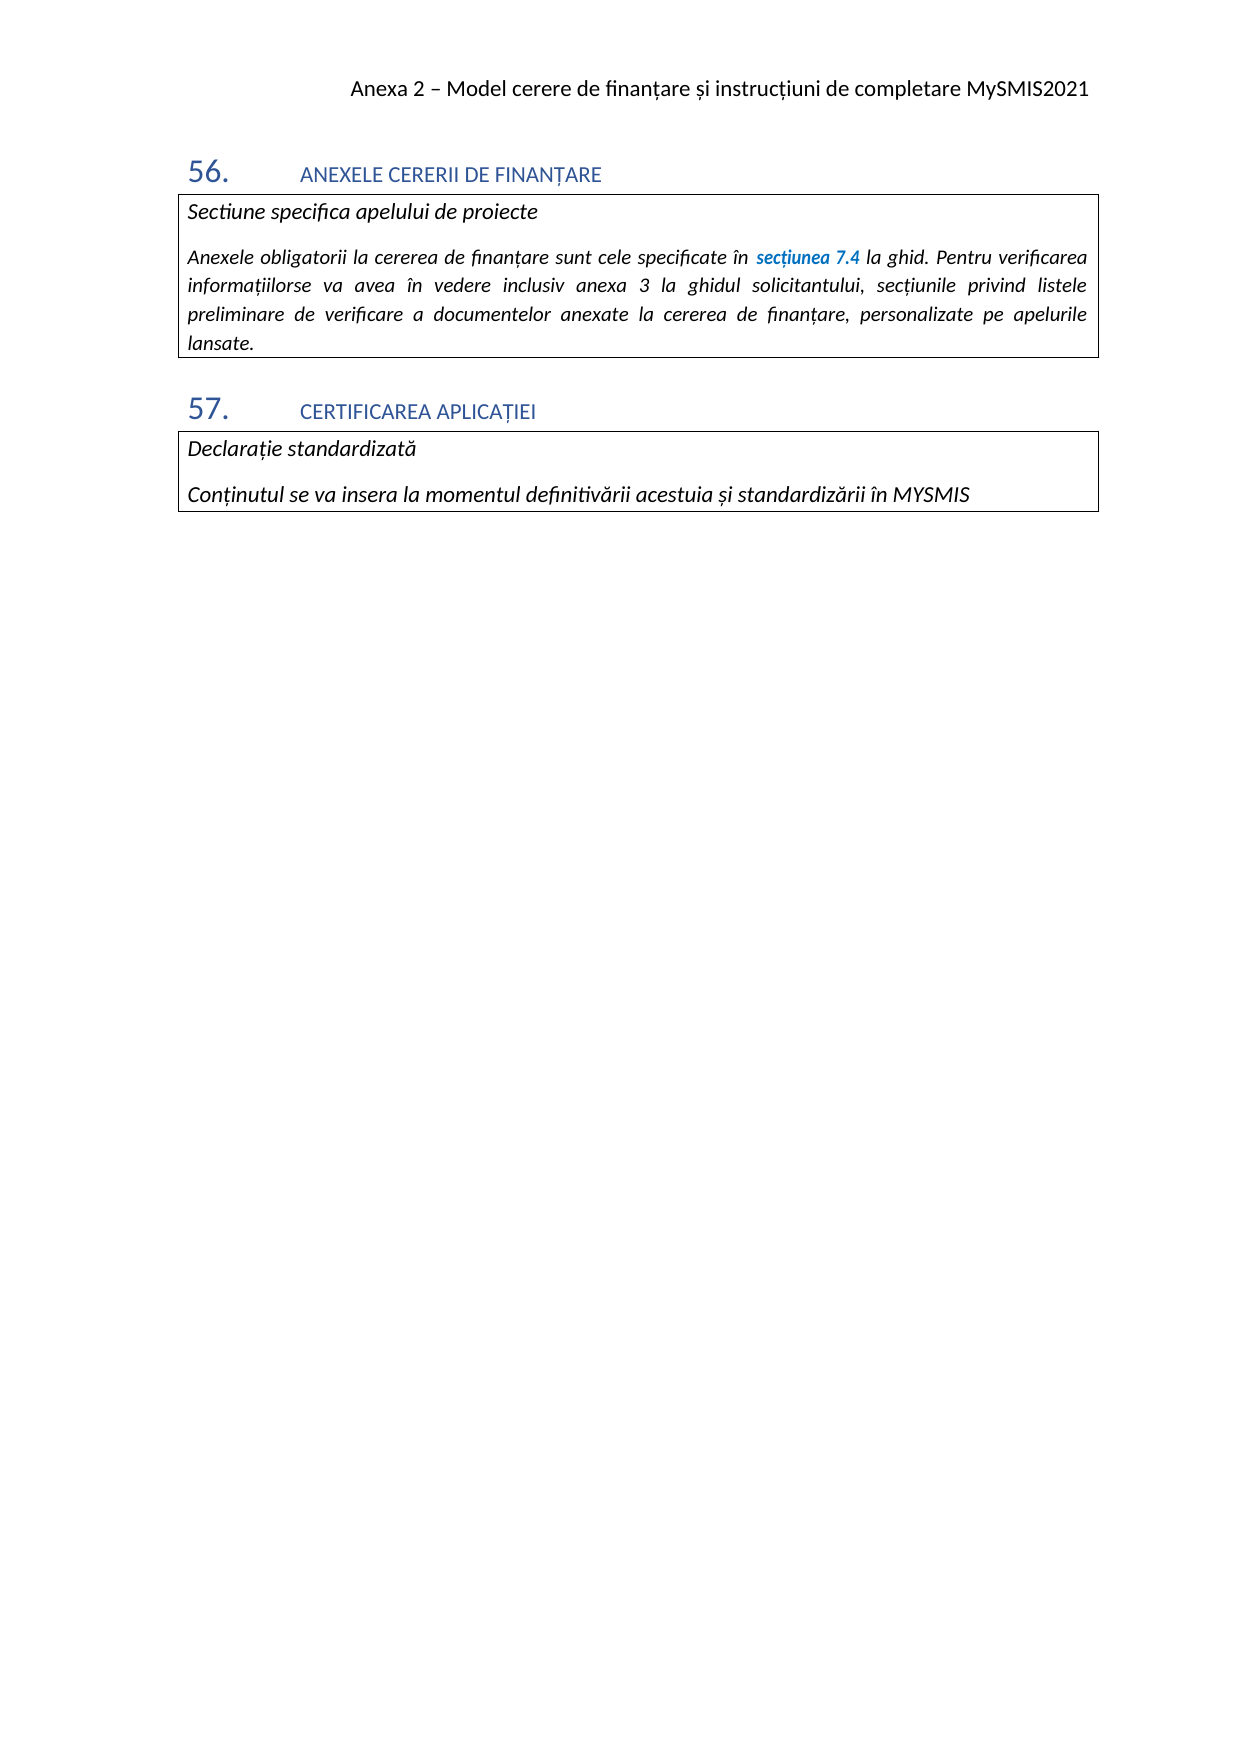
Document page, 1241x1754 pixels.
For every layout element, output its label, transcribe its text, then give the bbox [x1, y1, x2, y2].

subtitle ANEXELE CERERII DE FINANȚARE [187, 150, 1090, 191]
text Conținutul se va insera la momentul definitivării acestuia și standardizării în MYSMIS [179, 477, 1098, 511]
subtitle CERTIFICAREA APLICAȚIEI [187, 387, 1090, 427]
text Anexele obligatorii la cererea de finanțare sunt cele specificate în secțiunea 7.4 la ghid. Pentru verificarea informațiilorse va avea în vedere inclusiv anexa 3 la ghidul solicitantului, secțiunile privind listele preliminare de verificare a documentelor anexate la cererea de finanțare, personalizate pe apelurile lansate. [179, 241, 1098, 357]
text Declarație standardizată [179, 432, 1098, 462]
text Sectiune specifica apelului de proiecte [179, 195, 1098, 225]
